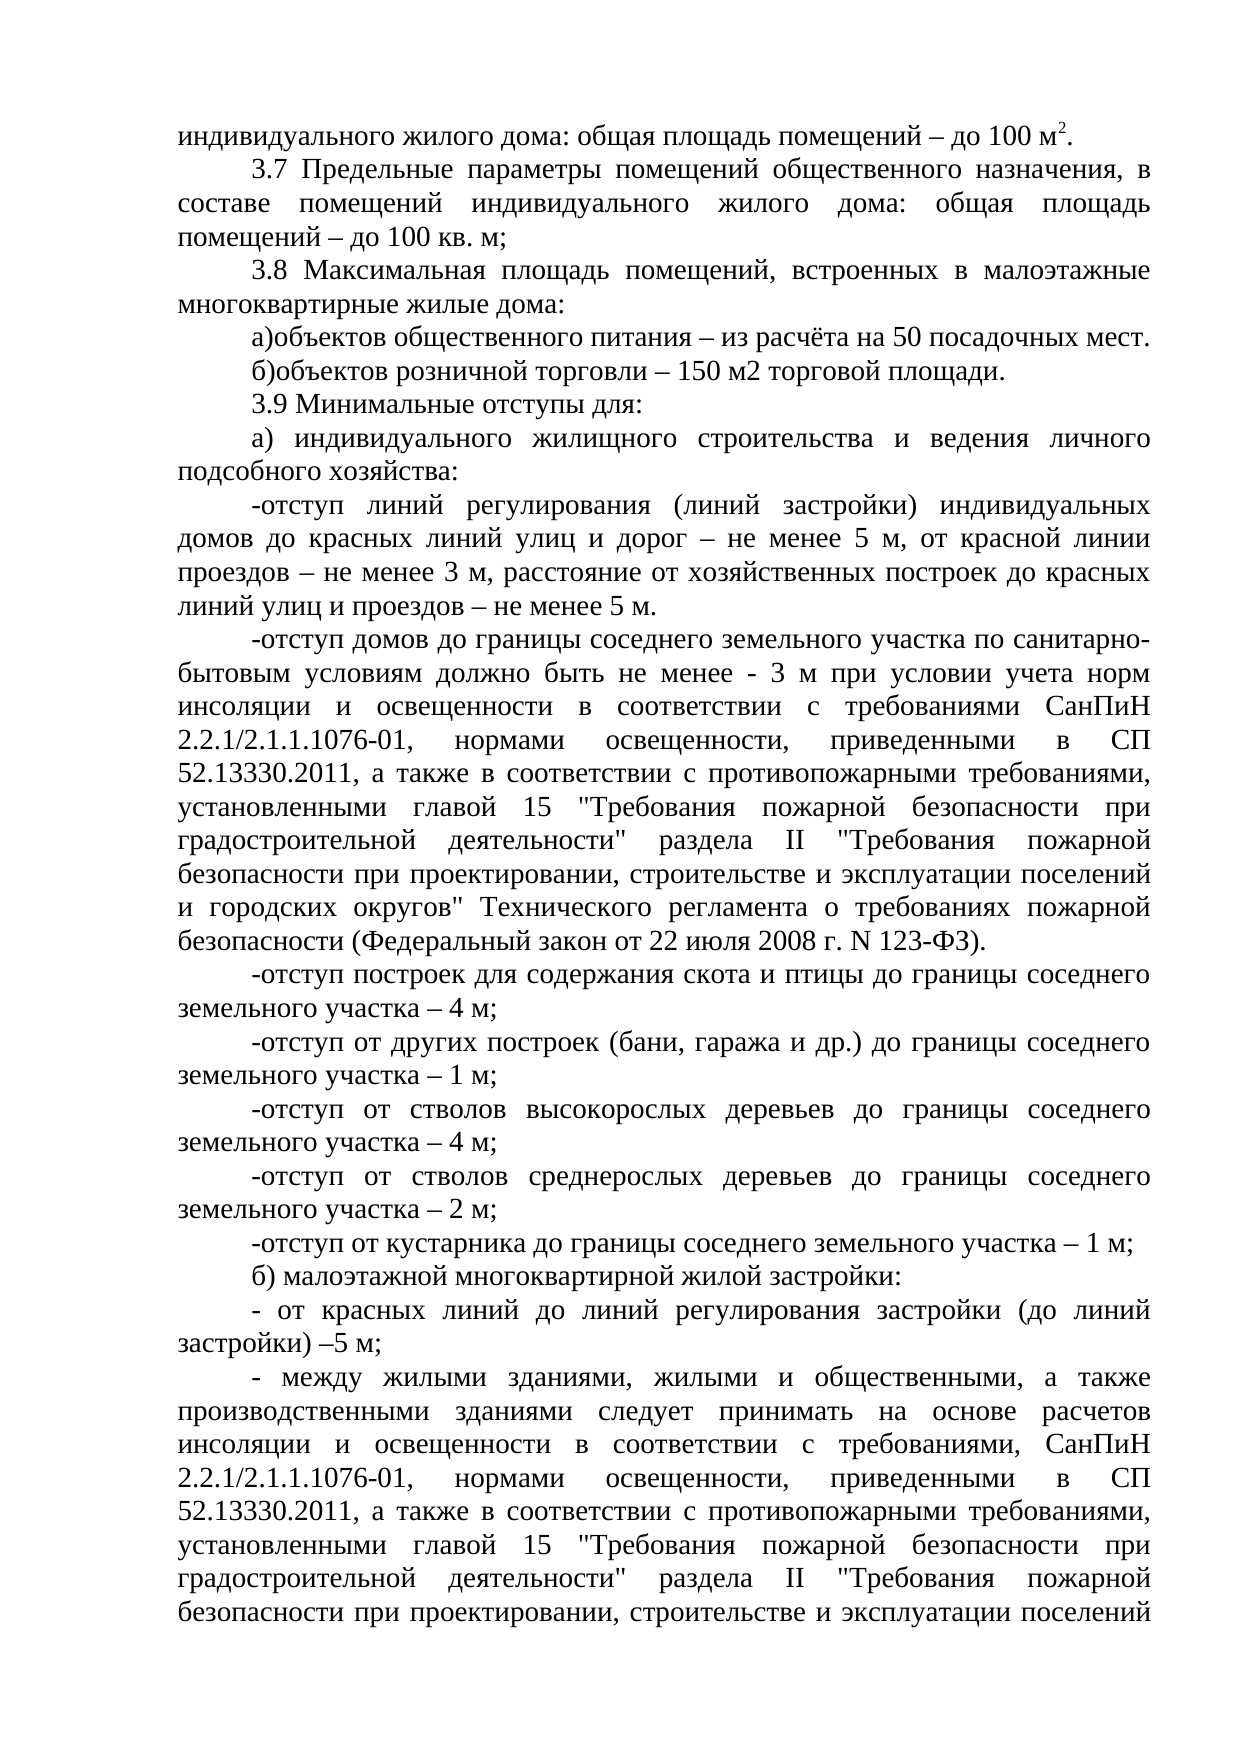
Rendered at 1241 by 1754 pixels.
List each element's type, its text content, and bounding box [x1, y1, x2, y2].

text -отступ от кустарника до границы соседнего земельного участка – 1 м; [177, 1225, 1152, 1258]
text а) индивидуального жилищного строительства и ведения личного подсобного хозяйства: [177, 420, 1152, 487]
text -отступ от стволов среднерослых деревьев до границы соседнего земельного участка – 2 м; [177, 1158, 1152, 1225]
text 3.8 Максимальная площадь помещений, встроенных в малоэтажные многоквартирные жилые дома: [177, 252, 1152, 319]
text -отступ домов до границы соседнего земельного участка по санитарно-бытовым условиям должно быть не менее - 3 м при условии учета норм инсоляции и освещенности в соответствии с требованиями СанПиН 2.2.1/2.1.1.1076-01, нормами освещенности, приведенными в СП 52.13330.2011, а также в соответствии с противопожарными требованиями, установленными главой 15 "Требования пожарной безопасности при градостроительной деятельности" раздела II "Требования пожарной безопасности при проектировании, строительстве и эксплуатации поселений и городских округов" Технического регламента о требованиях пожарной безопасности (Федеральный закон от 22 июля 2008 г. N 123-ФЗ). [177, 621, 1152, 957]
text -отступ от стволов высокорослых деревьев до границы соседнего земельного участка – 4 м; [177, 1091, 1152, 1158]
text -отступ линий регулирования (линий застройки) индивидуальных домов до красных линий улиц и дорог – не менее 5 м, от красной линии проездов – не менее 3 м, расстояние от хозяйственных построек до красных линий улиц и проездов – не менее 5 м. [177, 487, 1152, 621]
text 3.9 Минимальные отступы для: [177, 386, 1152, 420]
text б)объектов розничной торговли – 150 м2 торговой площади. [177, 353, 1152, 386]
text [177, 118, 1152, 152]
text -отступ от других построек (бани, гаража и др.) до границы соседнего земельного участка – 1 м; [177, 1024, 1152, 1091]
text б) малоэтажной многоквартирной жилой застройки: [177, 1258, 1152, 1292]
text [177, 1359, 1152, 1627]
text 3.7 Предельные параметры помещений общественного назначения, в составе помещений индивидуального жилого дома: общая площадь помещений – до ; [177, 152, 1152, 252]
text -отступ построек для содержания скота и птицы до границы соседнего земельного участка – 4 м; [177, 957, 1152, 1024]
text а)объектов общественного питания – из расчёта на 50 посадочных мест. [177, 319, 1152, 353]
text - от красных линий до линий регулирования застройки (до линий застройки) –5 м; [177, 1292, 1152, 1359]
